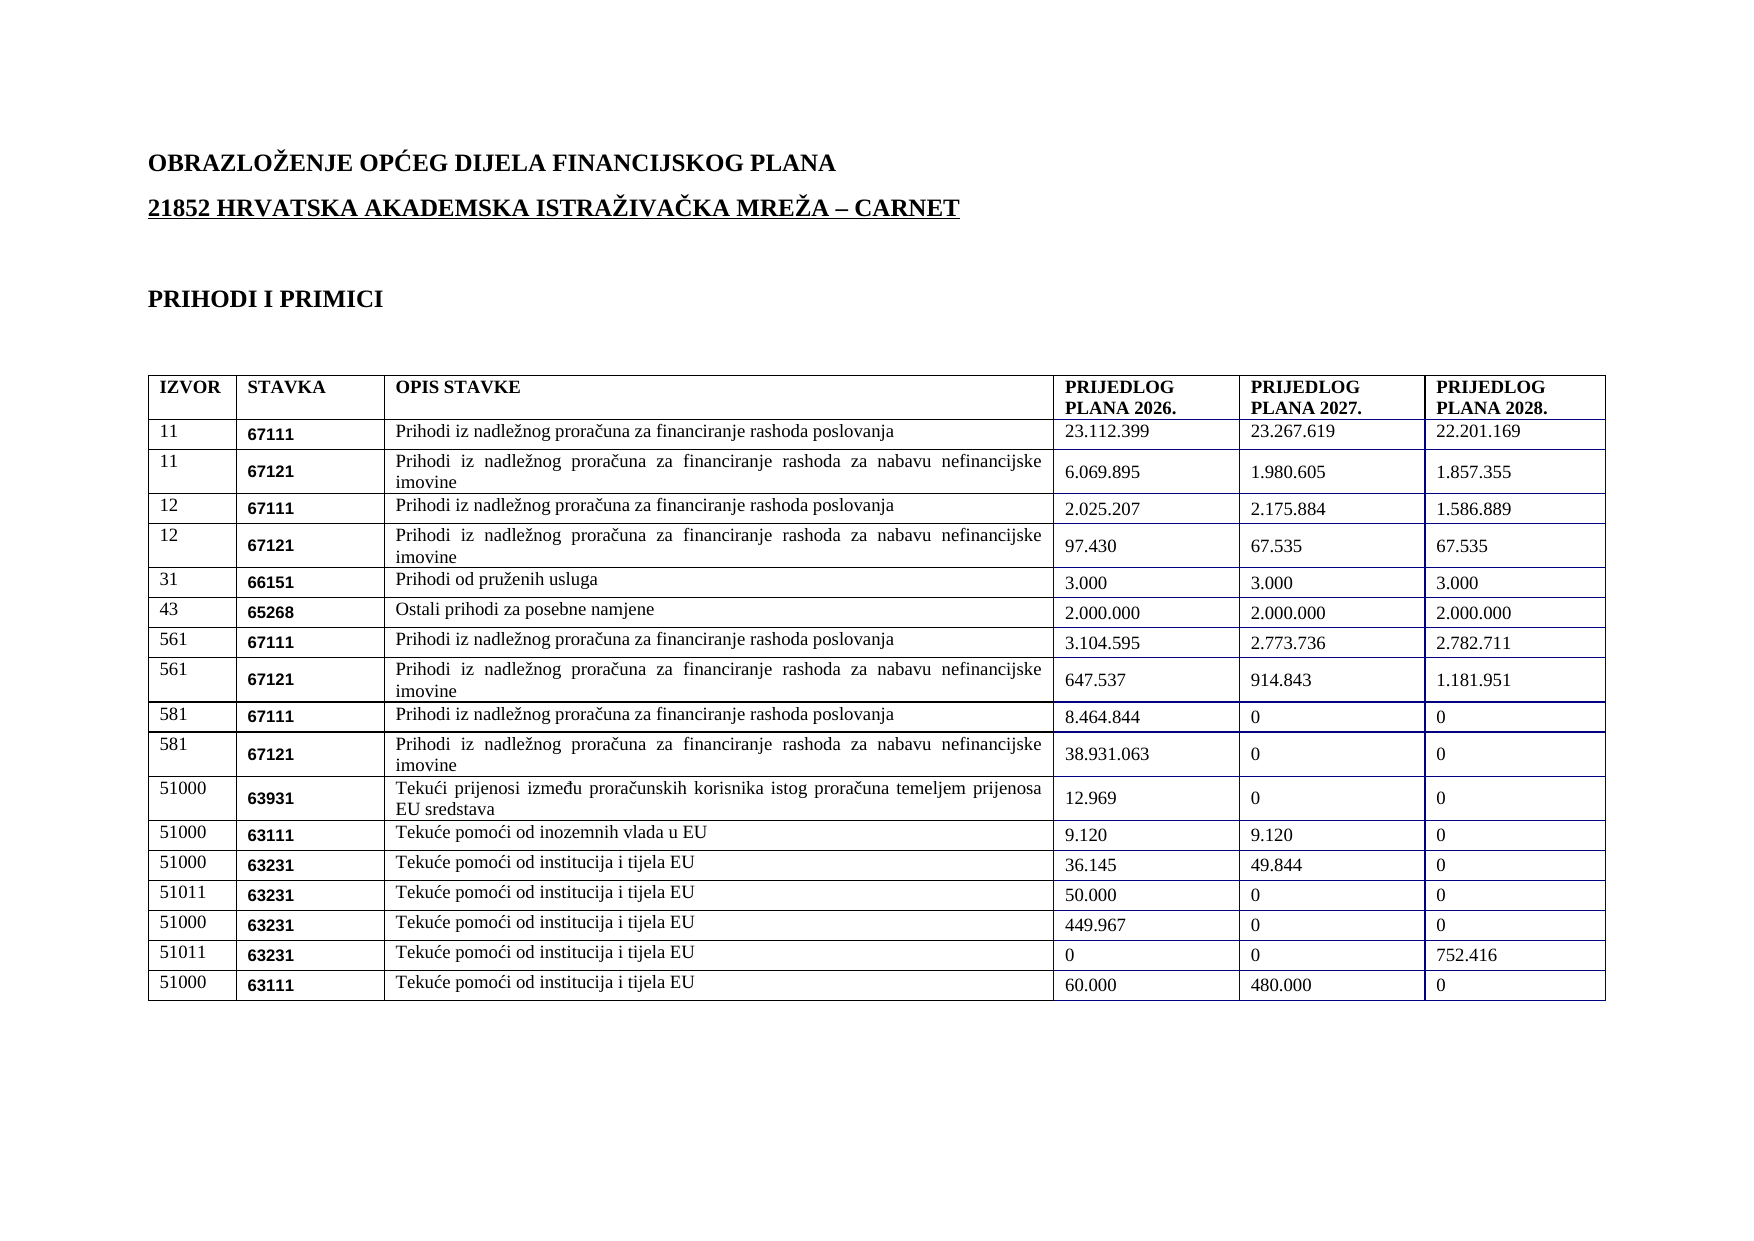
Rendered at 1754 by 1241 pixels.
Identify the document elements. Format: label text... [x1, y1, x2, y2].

table_cell Tekuće pomoći od institucija i tijela EU [385, 851, 1053, 880]
table_cell 22.201.169 [1426, 420, 1605, 449]
table_cell 449.967 [1054, 911, 1239, 940]
table_cell 63231 [237, 881, 384, 910]
table_cell 63231 [237, 851, 384, 880]
table_cell 50.000 [1054, 881, 1239, 910]
table_cell 480.000 [1240, 971, 1424, 1000]
table_cell 0 [1240, 733, 1424, 776]
table_cell 67121 [237, 733, 384, 776]
table_cell 3.104.595 [1054, 628, 1239, 657]
table_cell Prihodi iz nadležnog proračuna za financiranje rashoda za nabavu nefinancijske imovine [385, 450, 1053, 493]
table_cell Prihodi iz nadležnog proračuna za financiranje rashoda za nabavu nefinancijske imovine [385, 658, 1053, 701]
table_cell Prihodi iz nadležnog proračuna za financiranje rashoda poslovanja [385, 703, 1053, 731]
table_cell 11 [149, 420, 236, 449]
table_cell 63231 [237, 941, 384, 970]
table_cell 67121 [237, 450, 384, 493]
table_cell 23.267.619 [1240, 420, 1424, 449]
table_cell 12 [149, 494, 236, 523]
table_cell 0 [1426, 971, 1605, 1000]
table_cell 561 [149, 628, 236, 657]
table_cell Tekući prijenosi između proračunskih korisnika istog proračuna temeljem prijenosa EU sredstava [385, 777, 1053, 820]
table_cell Tekuće pomoći od institucija i tijela EU [385, 941, 1053, 970]
table_cell 63231 [237, 911, 384, 940]
table_cell 67121 [237, 524, 384, 567]
table_cell 3.000 [1240, 568, 1424, 597]
table_header PRIJEDLOG PLANA 2028. [1426, 376, 1605, 419]
table_cell 63111 [237, 821, 384, 850]
table_cell 51000 [149, 971, 236, 1000]
table_header PRIJEDLOG PLANA 2027. [1240, 376, 1424, 419]
table_cell 66151 [237, 568, 384, 597]
table_cell 23.112.399 [1054, 420, 1239, 449]
table_header IZVOR [149, 376, 236, 419]
table_cell 67121 [237, 658, 384, 701]
table_cell 9.120 [1240, 821, 1424, 850]
table_cell 1.181.951 [1426, 658, 1605, 701]
table_cell 0 [1240, 911, 1424, 940]
table_cell 0 [1240, 881, 1424, 910]
table_cell Tekuće pomoći od institucija i tijela EU [385, 881, 1053, 910]
table_cell 0 [1426, 733, 1605, 776]
table_cell 11 [149, 450, 236, 493]
table_cell 0 [1240, 777, 1424, 820]
table_cell Prihodi iz nadležnog proračuna za financiranje rashoda za nabavu nefinancijske imovine [385, 524, 1053, 567]
table_cell 67.535 [1426, 524, 1605, 567]
table_cell 0 [1426, 911, 1605, 940]
table_cell Tekuće pomoći od inozemnih vlada u EU [385, 821, 1053, 850]
table_cell Prihodi od pruženih usluga [385, 568, 1053, 597]
table_cell 0 [1426, 821, 1605, 850]
table_cell 38.931.063 [1054, 733, 1239, 776]
table_cell 51000 [149, 911, 236, 940]
table_cell 2.000.000 [1240, 598, 1424, 627]
table_cell 2.773.736 [1240, 628, 1424, 657]
table_cell 0 [1426, 851, 1605, 880]
table_cell Prihodi iz nadležnog proračuna za financiranje rashoda za nabavu nefinancijske imovine [385, 733, 1053, 776]
table_cell 0 [1426, 881, 1605, 910]
table_cell 3.000 [1426, 568, 1605, 597]
table_cell 647.537 [1054, 658, 1239, 701]
table_cell 2.000.000 [1426, 598, 1605, 627]
table_cell 51000 [149, 851, 236, 880]
text OBRAZLOŽENJE OPĆEG DIJELA FINANCIJSKOG PLANA [148, 148, 1606, 176]
table_cell 67111 [237, 494, 384, 523]
table_cell 581 [149, 703, 236, 731]
table_cell 8.464.844 [1054, 703, 1239, 731]
table_cell 0 [1054, 941, 1239, 970]
table_cell 914.843 [1240, 658, 1424, 701]
table_cell Ostali prihodi za posebne namjene [385, 598, 1053, 627]
table_cell Prihodi iz nadležnog proračuna za financiranje rashoda poslovanja [385, 420, 1053, 449]
table_cell 67111 [237, 628, 384, 657]
table_cell 2.175.884 [1240, 494, 1424, 523]
table_cell Tekuće pomoći od institucija i tijela EU [385, 971, 1053, 1000]
table_cell Prihodi iz nadležnog proračuna za financiranje rashoda poslovanja [385, 494, 1053, 523]
table_cell 49.844 [1240, 851, 1424, 880]
table_cell 67.535 [1240, 524, 1424, 567]
table_cell 0 [1426, 703, 1605, 731]
table_cell 2.782.711 [1426, 628, 1605, 657]
table_header OPIS STAVKE [385, 376, 1053, 419]
table_cell Prihodi iz nadležnog proračuna za financiranje rashoda poslovanja [385, 628, 1053, 657]
table_header PRIJEDLOG PLANA 2026. [1054, 376, 1239, 419]
table_cell 2.025.207 [1054, 494, 1239, 523]
text PRIHODI I PRIMICI [148, 284, 1606, 313]
table_cell 67111 [237, 420, 384, 449]
table_cell 97.430 [1054, 524, 1239, 567]
table_cell 36.145 [1054, 851, 1239, 880]
table_cell 51011 [149, 941, 236, 970]
table_cell 63111 [237, 971, 384, 1000]
table_cell 0 [1240, 703, 1424, 731]
table_cell 51000 [149, 777, 236, 820]
table_cell 3.000 [1054, 568, 1239, 597]
table_cell 12.969 [1054, 777, 1239, 820]
table_cell 12 [149, 524, 236, 567]
table_cell 60.000 [1054, 971, 1239, 1000]
table_cell 581 [149, 733, 236, 776]
table_cell 561 [149, 658, 236, 701]
table_cell Tekuće pomoći od institucija i tijela EU [385, 911, 1053, 940]
table_cell 6.069.895 [1054, 450, 1239, 493]
table_cell 752.416 [1426, 941, 1605, 970]
table_cell 31 [149, 568, 236, 597]
table_cell 51000 [149, 821, 236, 850]
table_cell 51011 [149, 881, 236, 910]
table_cell 43 [149, 598, 236, 627]
text 21852 HRVATSKA AKADEMSKA ISTRAŽIVAČKA MREŽA – CARNET [148, 193, 1606, 222]
table_cell 0 [1426, 777, 1605, 820]
table_cell 9.120 [1054, 821, 1239, 850]
table_cell 0 [1240, 941, 1424, 970]
table_cell 1.586.889 [1426, 494, 1605, 523]
table_cell 67111 [237, 703, 384, 731]
table_cell 1.857.355 [1426, 450, 1605, 493]
table_cell 2.000.000 [1054, 598, 1239, 627]
table_cell 63931 [237, 777, 384, 820]
table_cell 65268 [237, 598, 384, 627]
table_header STAVKA [237, 376, 384, 419]
table_cell 1.980.605 [1240, 450, 1424, 493]
